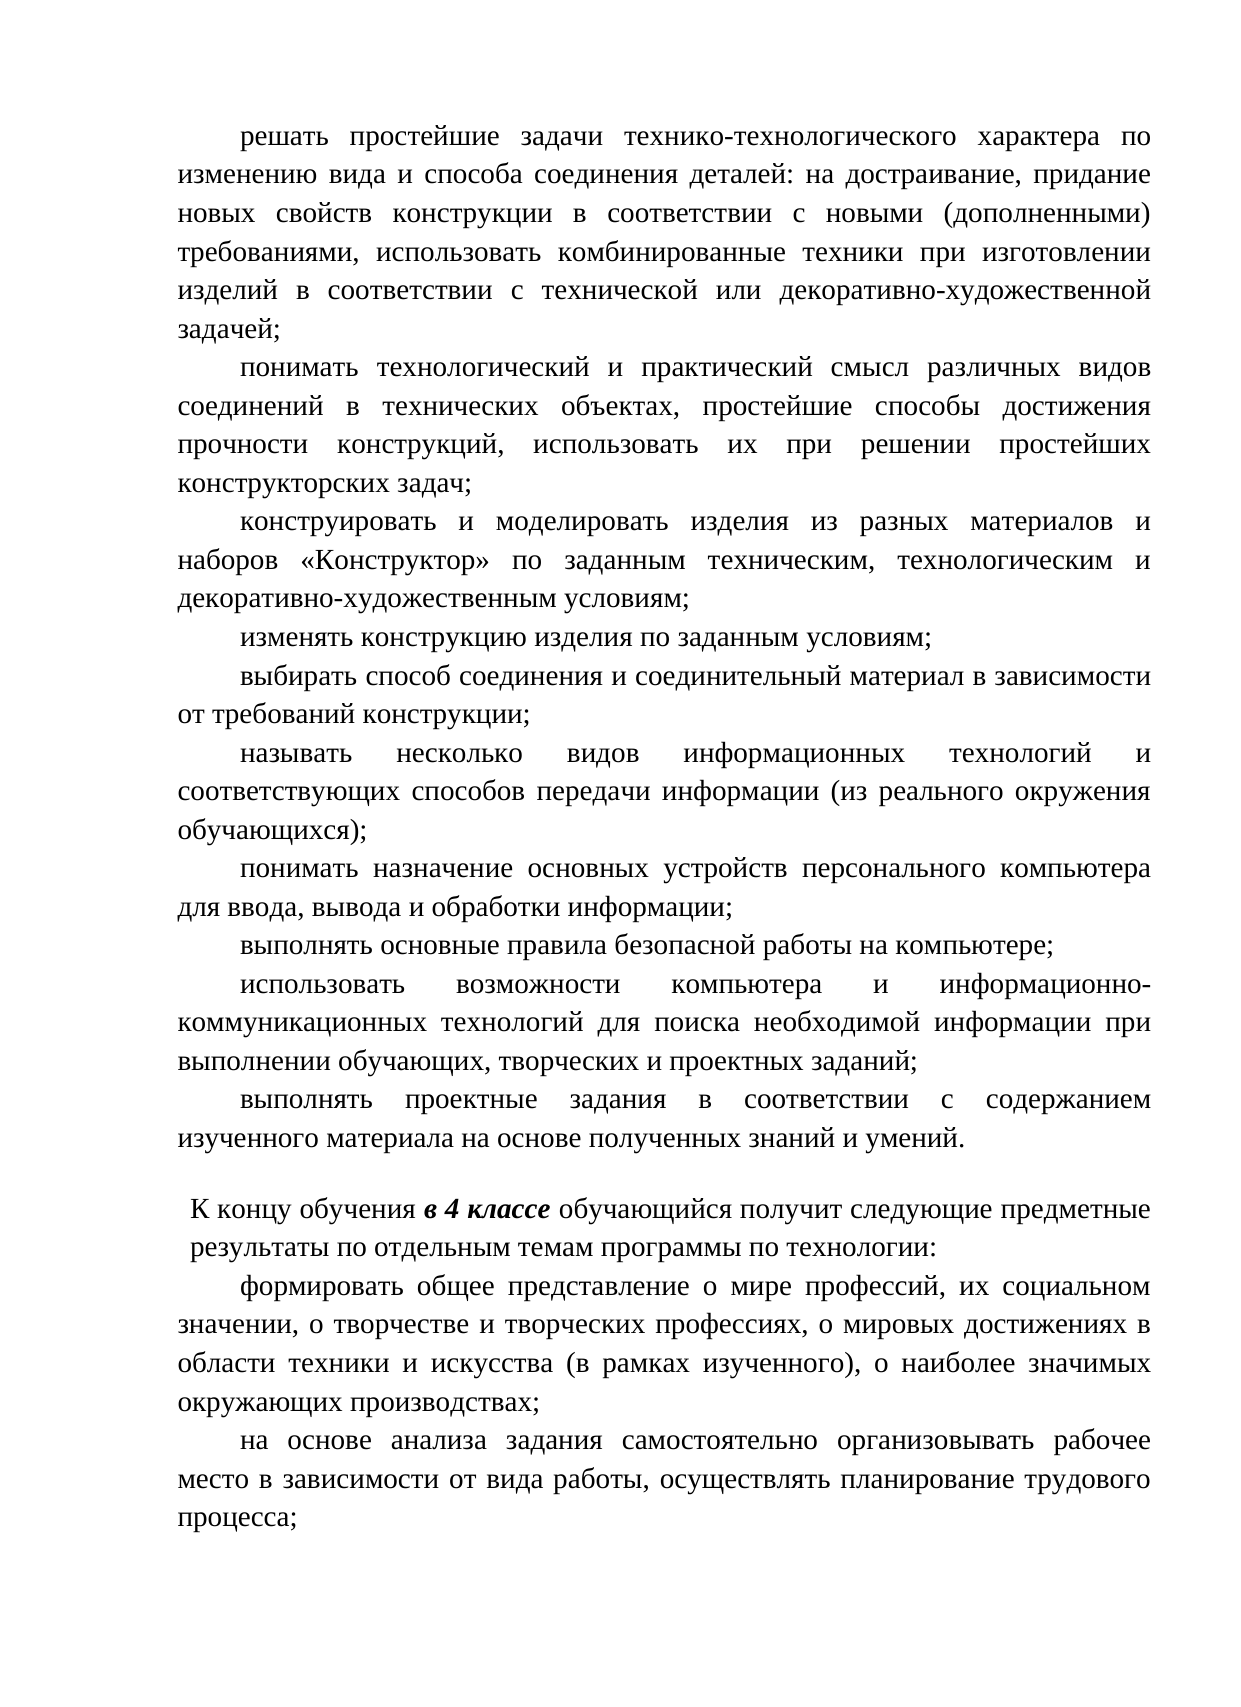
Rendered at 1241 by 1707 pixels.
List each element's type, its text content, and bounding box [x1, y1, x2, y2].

text К концу обучения в 4 классе обучающийся получит следующие предметные результаты по отдельным темам программы по технологии: [190, 1191, 1152, 1263]
text изменять конструкцию изделия по заданным условиям; [177, 619, 1152, 653]
text использовать возможности компьютера и информационно-коммуникационных технологий для поиска необходимой информации при выполнении обучающих, творческих и проектных заданий; [177, 966, 1152, 1077]
text конструировать и моделировать изделия из разных материалов и наборов «Конструктор» по заданным техническим, технологическим и декоративно-художественным условиям; [177, 503, 1152, 614]
text понимать технологический и практический смысл различных видов соединений в технических объектах, простейшие способы достижения прочности конструкций, использовать их при решении простейших конструкторских задач; [177, 349, 1152, 498]
text выполнять основные правила безопасной работы на компьютере; [177, 927, 1152, 961]
text выбирать способ соединения и соединительный материал в зависимости от требований конструкции; [177, 658, 1152, 730]
text понимать назначение основных устройств персонального компьютера для ввода, вывода и обработки информации; [177, 850, 1152, 922]
text на основе анализа задания самостоятельно организовывать рабочее место в зависимости от вида работы, осуществлять планирование трудового процесса; [177, 1422, 1152, 1533]
text формировать общее представление о мире профессий, их социальном значении, о творчестве и творческих профессиях, о мировых достижениях в области техники и искусства (в рамках изученного), о наиболее значимых окружающих производствах; [177, 1268, 1152, 1417]
text выполнять проектные задания в соответствии с содержанием изученного материала на основе полученных знаний и умений. [177, 1082, 1152, 1154]
text решать простейшие задачи технико-технологического характера по изменению вида и способа соединения деталей: на достраивание, придание новых свойств конструкции в соответствии с новыми (дополненными) требованиями, использовать комбинированные техники при изготовлении изделий в соответствии с технической или декоративно-художественной задачей; [177, 118, 1152, 344]
text называть несколько видов информационных технологий и соответствующих способов передачи информации (из реального окружения обучающихся); [177, 735, 1152, 845]
